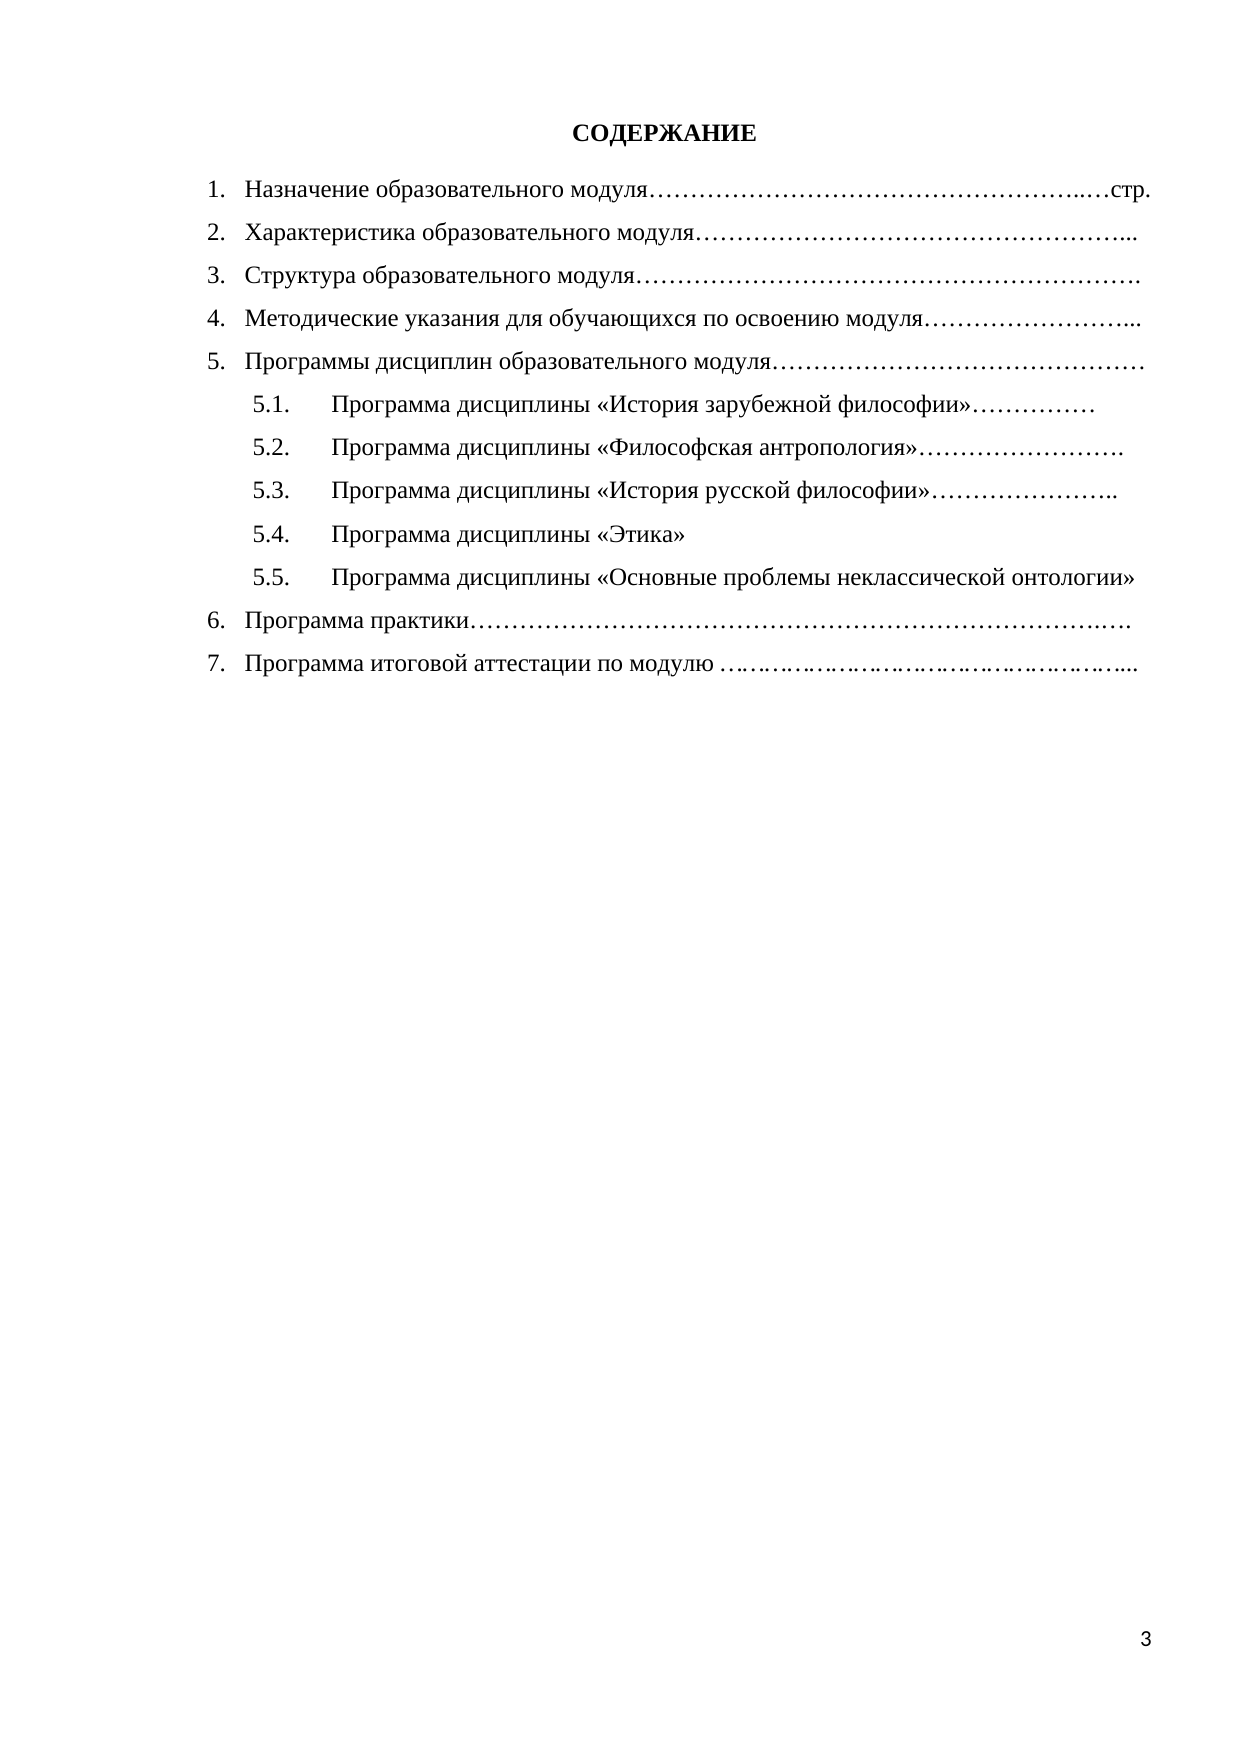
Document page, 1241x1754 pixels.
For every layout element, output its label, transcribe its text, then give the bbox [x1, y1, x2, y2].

text Содержание [177, 118, 1152, 147]
list Программы дисциплин образовательного модуля……………………………………… [207, 346, 1152, 375]
list Структура образовательного модуля……………………………………………………. [207, 260, 1152, 289]
list Программа дисциплины «История зарубежной философии»…………… [252, 389, 1152, 418]
list Программа дисциплины «Основные проблемы неклассической онтологии» [252, 562, 1152, 591]
list Методические указания для обучающихся по освоению модуля……………………... [207, 303, 1152, 332]
list Назначение образовательного модуля……………………………………………..…стр. [207, 174, 1152, 202]
list Программа практики………………………………………………………………….…. [207, 605, 1152, 634]
list Программа дисциплины «Этика» [252, 519, 1152, 547]
list Программа дисциплины «Философская антропология»……………………. [252, 432, 1152, 461]
list Характеристика образовательного модуля……………………………………………... [207, 217, 1152, 246]
list Программа дисциплины «История русской философии»………………….. [252, 476, 1152, 504]
list Программа итоговой аттестации по модулю ………………………………………………... [207, 648, 1152, 677]
